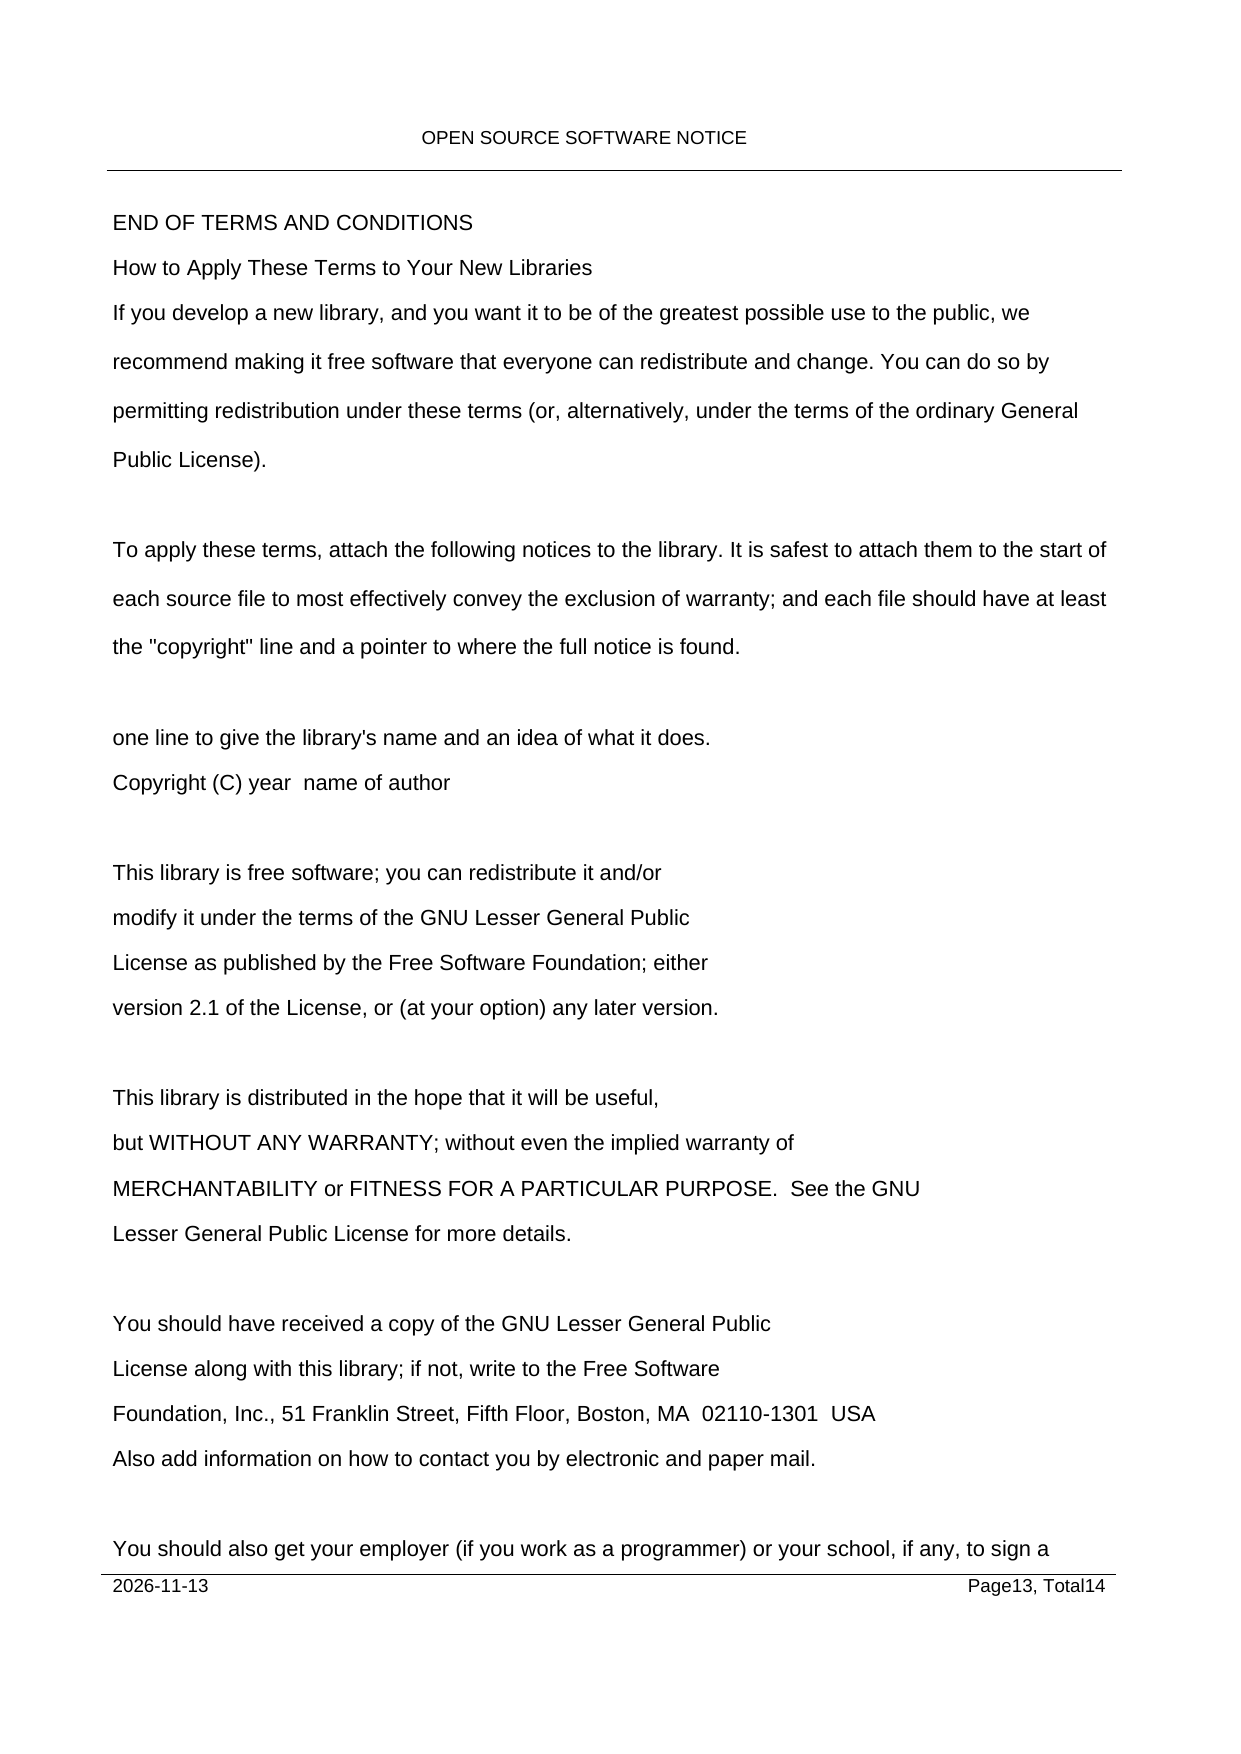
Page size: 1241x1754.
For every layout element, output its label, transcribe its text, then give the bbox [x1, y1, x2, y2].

text To apply these terms, attach the following notices to the library. It is safest to attach them to the start of each source file to most effectively convey the exclusion of warranty; and each file should have at least the "copyright" line and a pointer to where the full notice is found. [112, 533, 1128, 663]
text This library is distributed in the hope that it will be useful, [112, 1082, 1128, 1114]
text version 2.1 of the License, or (at your option) any later version. [112, 991, 1128, 1024]
text Also add information on how to contact you by electronic and paper mail. [112, 1442, 1128, 1475]
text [112, 1533, 1128, 1565]
text Foundation, Inc., 51 Franklin Street, Fifth Floor, Boston, MA 02110-1301 USA [112, 1397, 1128, 1430]
text License as published by the Free Software Foundation; either [112, 946, 1128, 979]
text How to Apply These Terms to Your New Libraries [112, 251, 1128, 284]
text This library is free software; you can redistribute it and/or [112, 856, 1128, 888]
text You should have received a copy of the GNU Lesser General Public [112, 1307, 1128, 1339]
text MERCHANTABILITY or FITNESS FOR A PARTICULAR PURPOSE. See the GNU [112, 1172, 1128, 1204]
text If you develop a new library, and you want it to be of the greatest possible use to the public, we recommend making it free software that everyone can redistribute and change. You can do so by permitting redistribution under these terms (or, alternatively, under the terms of the ordinary General Public License). [112, 297, 1128, 475]
text License along with this library; if not, write to the Free Software [112, 1352, 1128, 1385]
text one line to give the library's name and an idea of what it does. [112, 721, 1128, 753]
text Lesser General Public License for more details. [112, 1217, 1128, 1249]
text Copyright (C) year name of author [112, 766, 1128, 798]
text but WITHOUT ANY WARRANTY; without even the implied warranty of [112, 1127, 1128, 1159]
text END OF TERMS AND CONDITIONS [112, 206, 1128, 239]
text modify it under the terms of the GNU Lesser General Public [112, 901, 1128, 934]
